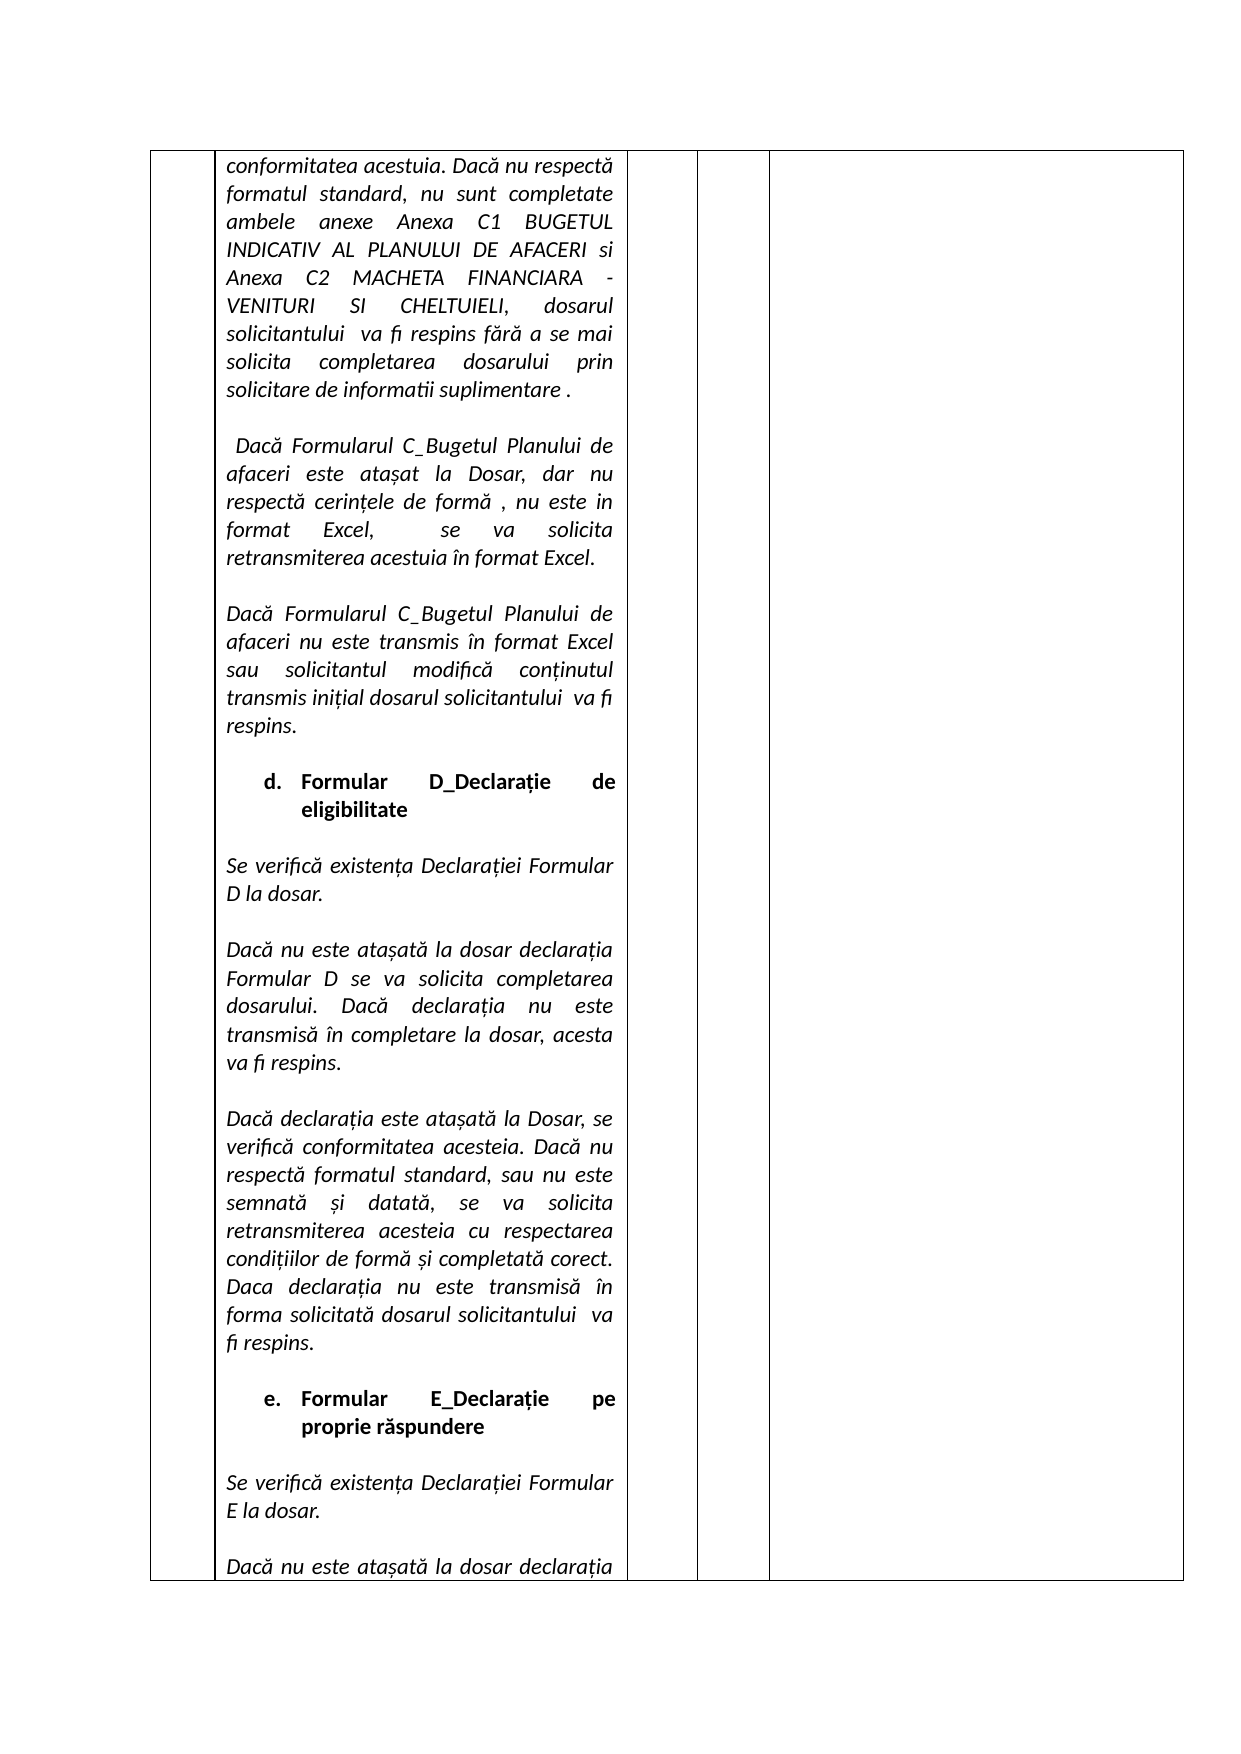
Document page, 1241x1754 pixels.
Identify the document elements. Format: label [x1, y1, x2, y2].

table_cell [698, 151, 769, 1580]
table_cell [770, 151, 1183, 1580]
table_cell [151, 151, 214, 1580]
table_cell [628, 151, 697, 1580]
table_cell [216, 151, 627, 1580]
